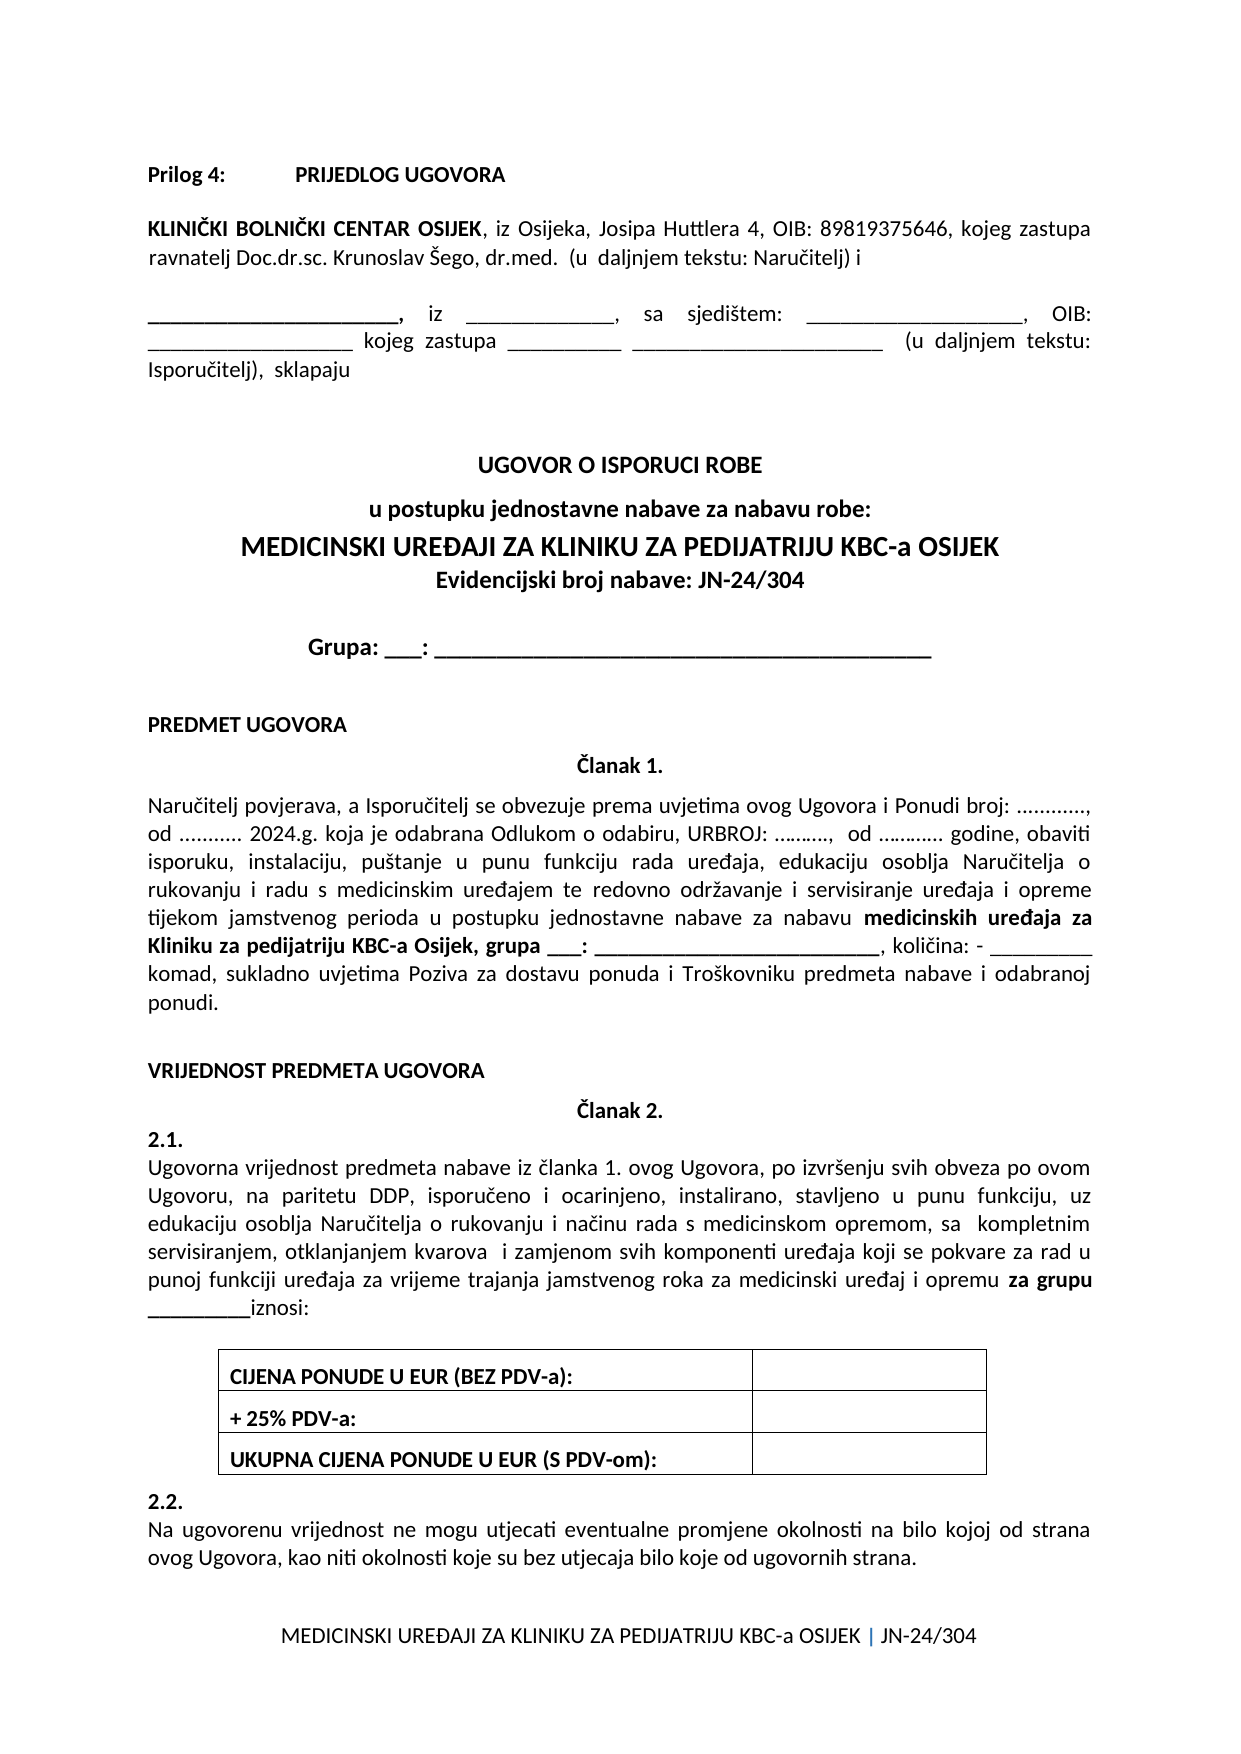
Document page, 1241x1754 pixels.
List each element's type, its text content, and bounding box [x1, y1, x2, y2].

table_cell + 25% PDV-a: [219, 1391, 752, 1432]
table_header CIJENA PONUDE U EUR (BEZ PDV-a): [219, 1350, 752, 1390]
text u postupku jednostavne nabave za nabavu robe: [148, 493, 1093, 523]
subtitle Prilog 4: PRIJEDLOG UGOVORA [148, 160, 1092, 188]
text Grupa: ___: ________________________________________ [148, 631, 1093, 661]
text 2.2. [148, 1487, 1093, 1515]
text PREDMET UGOVORA [148, 710, 1093, 738]
text Članak 2. [148, 1097, 1093, 1125]
text Evidencijski broj nabave: JN-24/304 [148, 564, 1093, 595]
text Članak 1. [148, 751, 1093, 779]
text Ugovorna vrijednost predmeta nabave iz članka 1. ovog Ugovora, po izvršenju svih obveza po ovom Ugovoru, na paritetu DDP, isporučeno i ocarinjeno, instalirano, stavljeno u punu funkciju, uz edukaciju osoblja Naručitelja o rukovanju i načinu rada s medicinskom opremom, sa kompletnim servisiranjem, otklanjanjem kvarova i zamjenom svih komponenti uređaja koji se pokvare za rad u punoj funkciji uređaja za vrijeme trajanja jamstvenog roka za medicinski uređaj i opremu za grupu _________iznosi: [148, 1153, 1093, 1321]
table_cell [753, 1433, 986, 1473]
text KLINIČKI BOLNIČKI CENTAR OSIJEK, iz Osijeka, Josipa Huttlera 4, OIB: 89819375646, kojeg zastupa ravnatelj Doc.dr.sc. Krunoslav Šego, dr.med. (u daljnjem tekstu: Naručitelj) i [148, 214, 1093, 271]
text ______________________, iz _____________, sa sjedištem: ___________________, OIB: __________________ kojeg zastupa __________ ______________________ (u daljnjem tekstu: Isporučitelj), sklapaju [148, 299, 1093, 383]
table_header [753, 1350, 986, 1390]
text Na ugovorenu vrijednost ne mogu utjecati eventualne promjene okolnosti na bilo kojoj od strana ovog Ugovora, kao niti okolnosti koje su bez utjecaja bilo koje od ugovornih strana. [148, 1515, 1093, 1571]
text UGOVOR O ISPORUCI ROBE [148, 450, 1093, 480]
text 2.1. [148, 1125, 1093, 1153]
table_cell UKUPNA CIJENA PONUDE U EUR (S PDV-om): [219, 1433, 752, 1473]
text VRIJEDNOST PREDMETA UGOVORA [148, 1056, 1093, 1084]
text MEDICINSKI UREĐAJI ZA KLINIKU ZA PEDIJATRIJU KBC-a OSIJEK [148, 528, 1093, 563]
text Naručitelj povjerava, a Isporučitelj se obvezuje prema uvjetima ovog Ugovora i Ponudi broj: ............, od ........... 2024.g. koja je odabrana Odlukom o odabiru, URBROJ: ………., od ………... godine, obaviti isporuku, instalaciju, puštanje u punu funkciju rada uređaja, edukaciju osoblja Naručitelja o rukovanju i radu s medicinskim uređajem te redovno održavanje i servisiranje uređaja i opreme tijekom jamstvenog perioda u postupku jednostavne nabave za nabavu medicinskih uređaja za Kliniku za pedijatriju KBC-a Osijek, grupa ___: _________________________, količina: - _________ komad, sukladno uvjetima Poziva za dostavu ponuda i Troškovniku predmeta nabave i odabranoj ponudi. [148, 791, 1093, 1016]
table_cell [753, 1391, 986, 1432]
